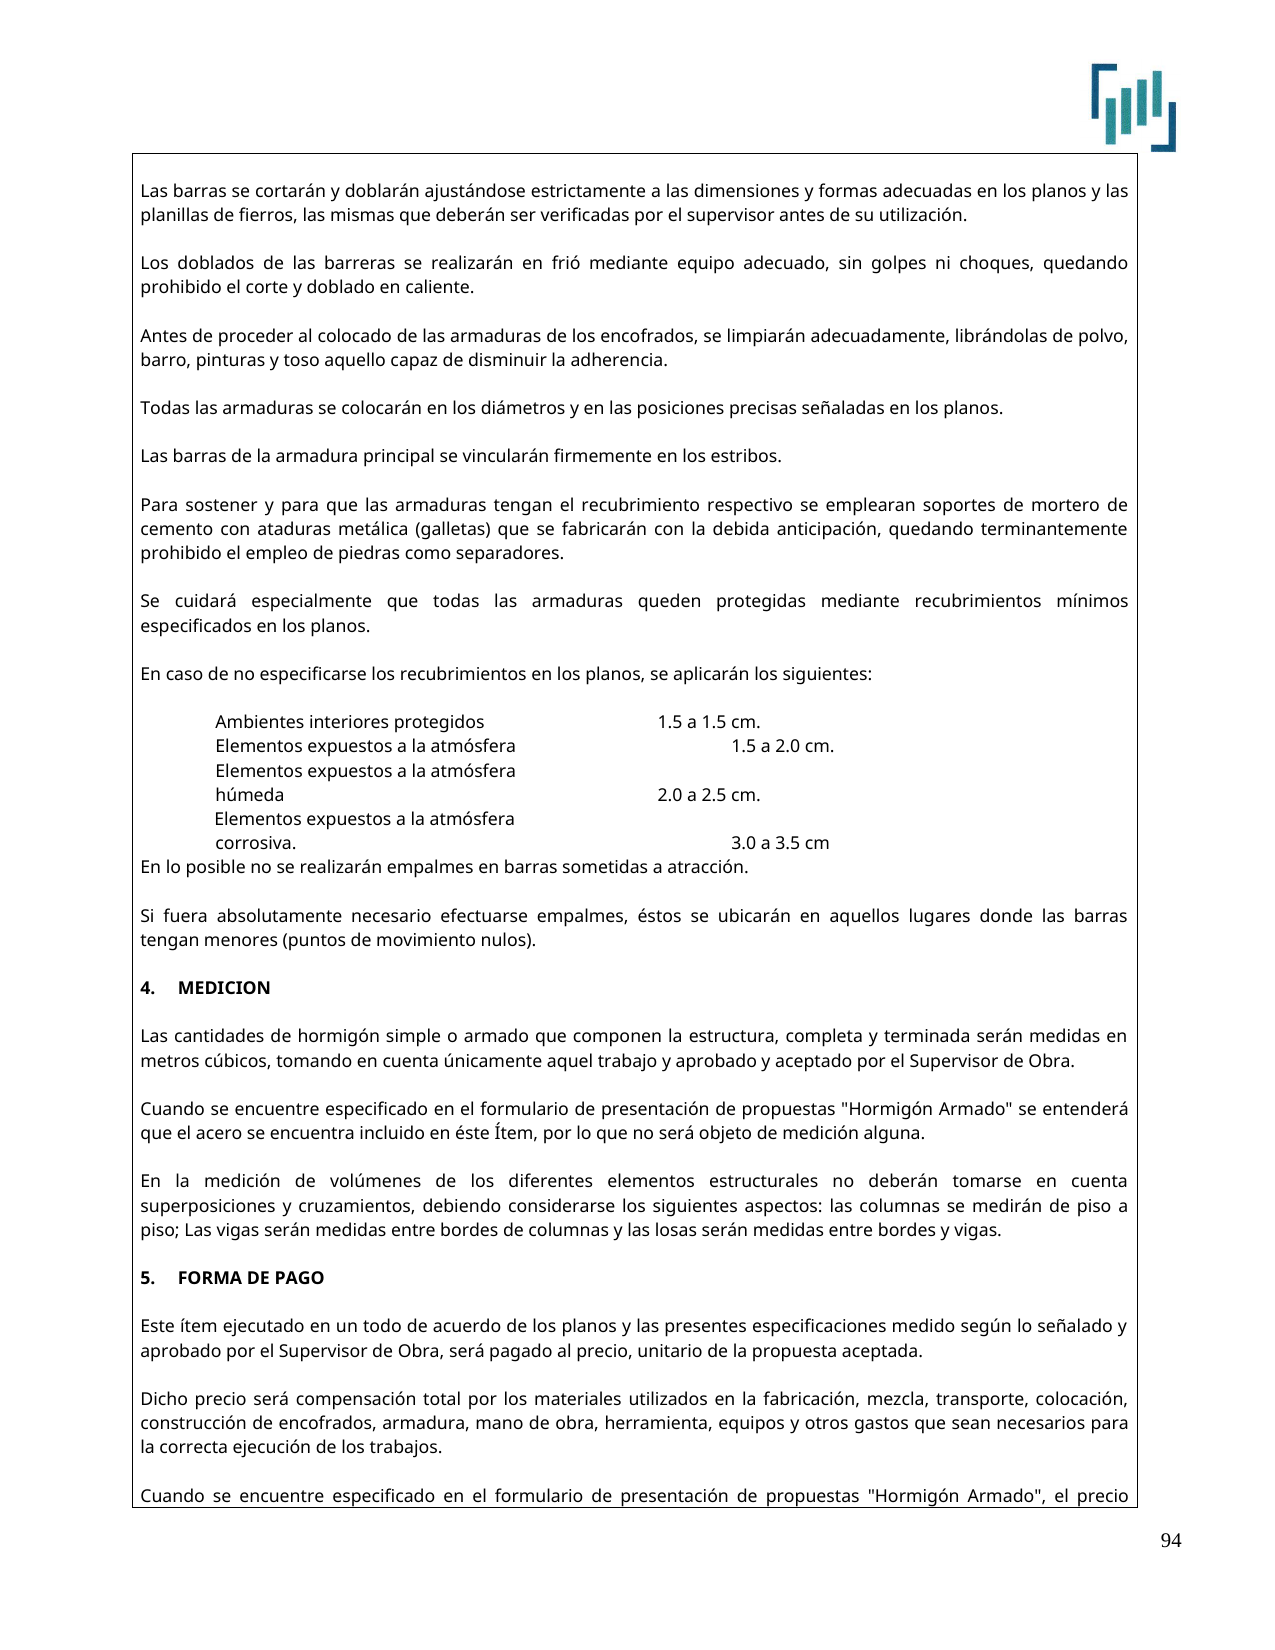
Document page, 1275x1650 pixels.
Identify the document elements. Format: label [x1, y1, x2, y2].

picture [1080, 59, 1182, 153]
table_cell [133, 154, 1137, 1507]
